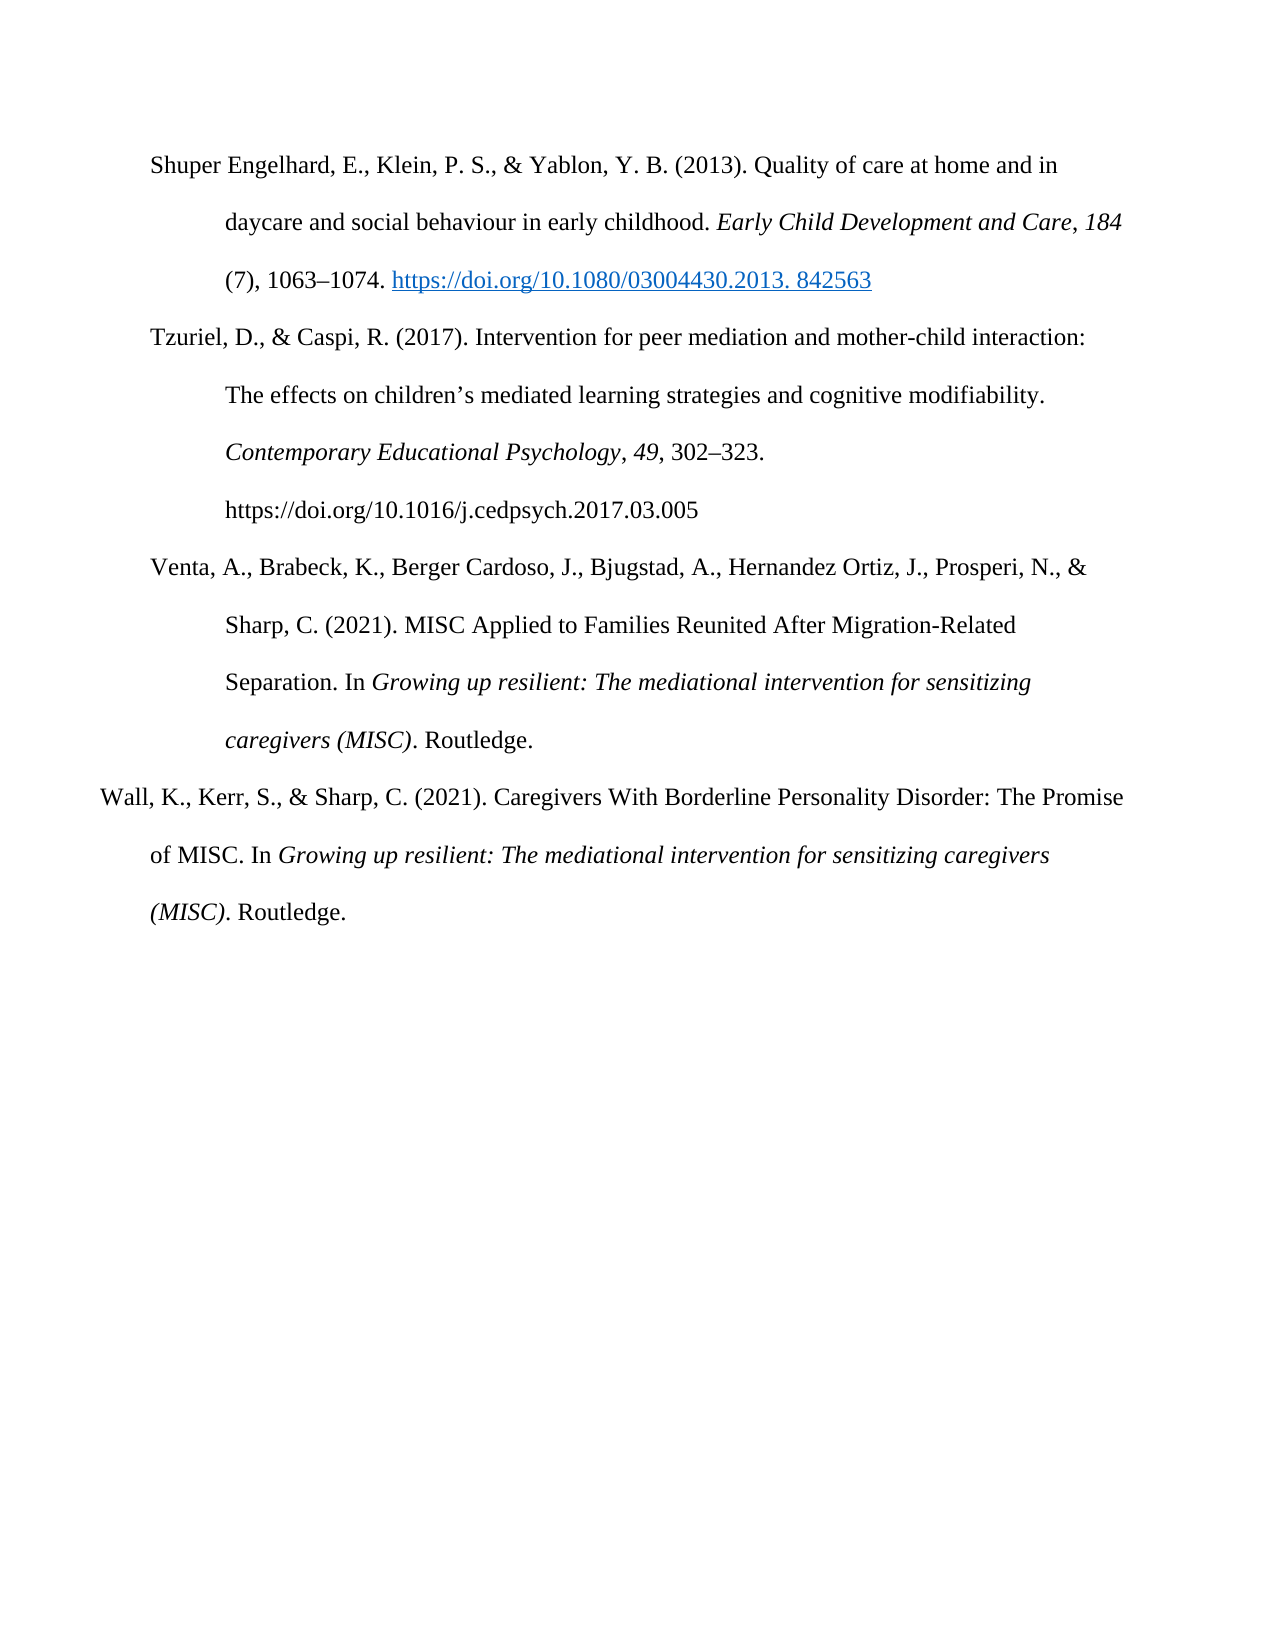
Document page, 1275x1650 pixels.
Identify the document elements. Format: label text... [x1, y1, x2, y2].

text Venta, A., Brabeck, K., Berger Cardoso, J., Bjugstad, A., Hernandez Ortiz, J., Prosperi, N., & Sharp, C. (2021). MISC Applied to Families Reunited After Migration-Related Separation. In Growing up resilient: The mediational intervention for sensitizing caregivers (MISC). Routledge. [150, 552, 1125, 754]
text Shuper Engelhard, E., Klein, P. S., & Yablon, Y. B. (2013). Quality of care at home and in daycare and social behaviour in early childhood. Early Child Development and Care, 184 (7), 1063–1074. https://doi.org/10.1080/03004430.2013. 842563 [150, 150, 1125, 294]
text Tzuriel, D., & Caspi, R. (2017). Intervention for peer mediation and mother-child interaction: The effects on children’s mediated learning strategies and cognitive modifiability. Contemporary Educational Psychology, 49, 302–323. https://doi.org/10.1016/j.cedpsych.2017.03.005 [150, 322, 1125, 524]
text Wall, K., Kerr, S., & Sharp, C. (2021). Caregivers With Borderline Personality Disorder: The Promise of MISC. In Growing up resilient: The mediational intervention for sensitizing caregivers (MISC). Routledge. [100, 782, 1125, 926]
